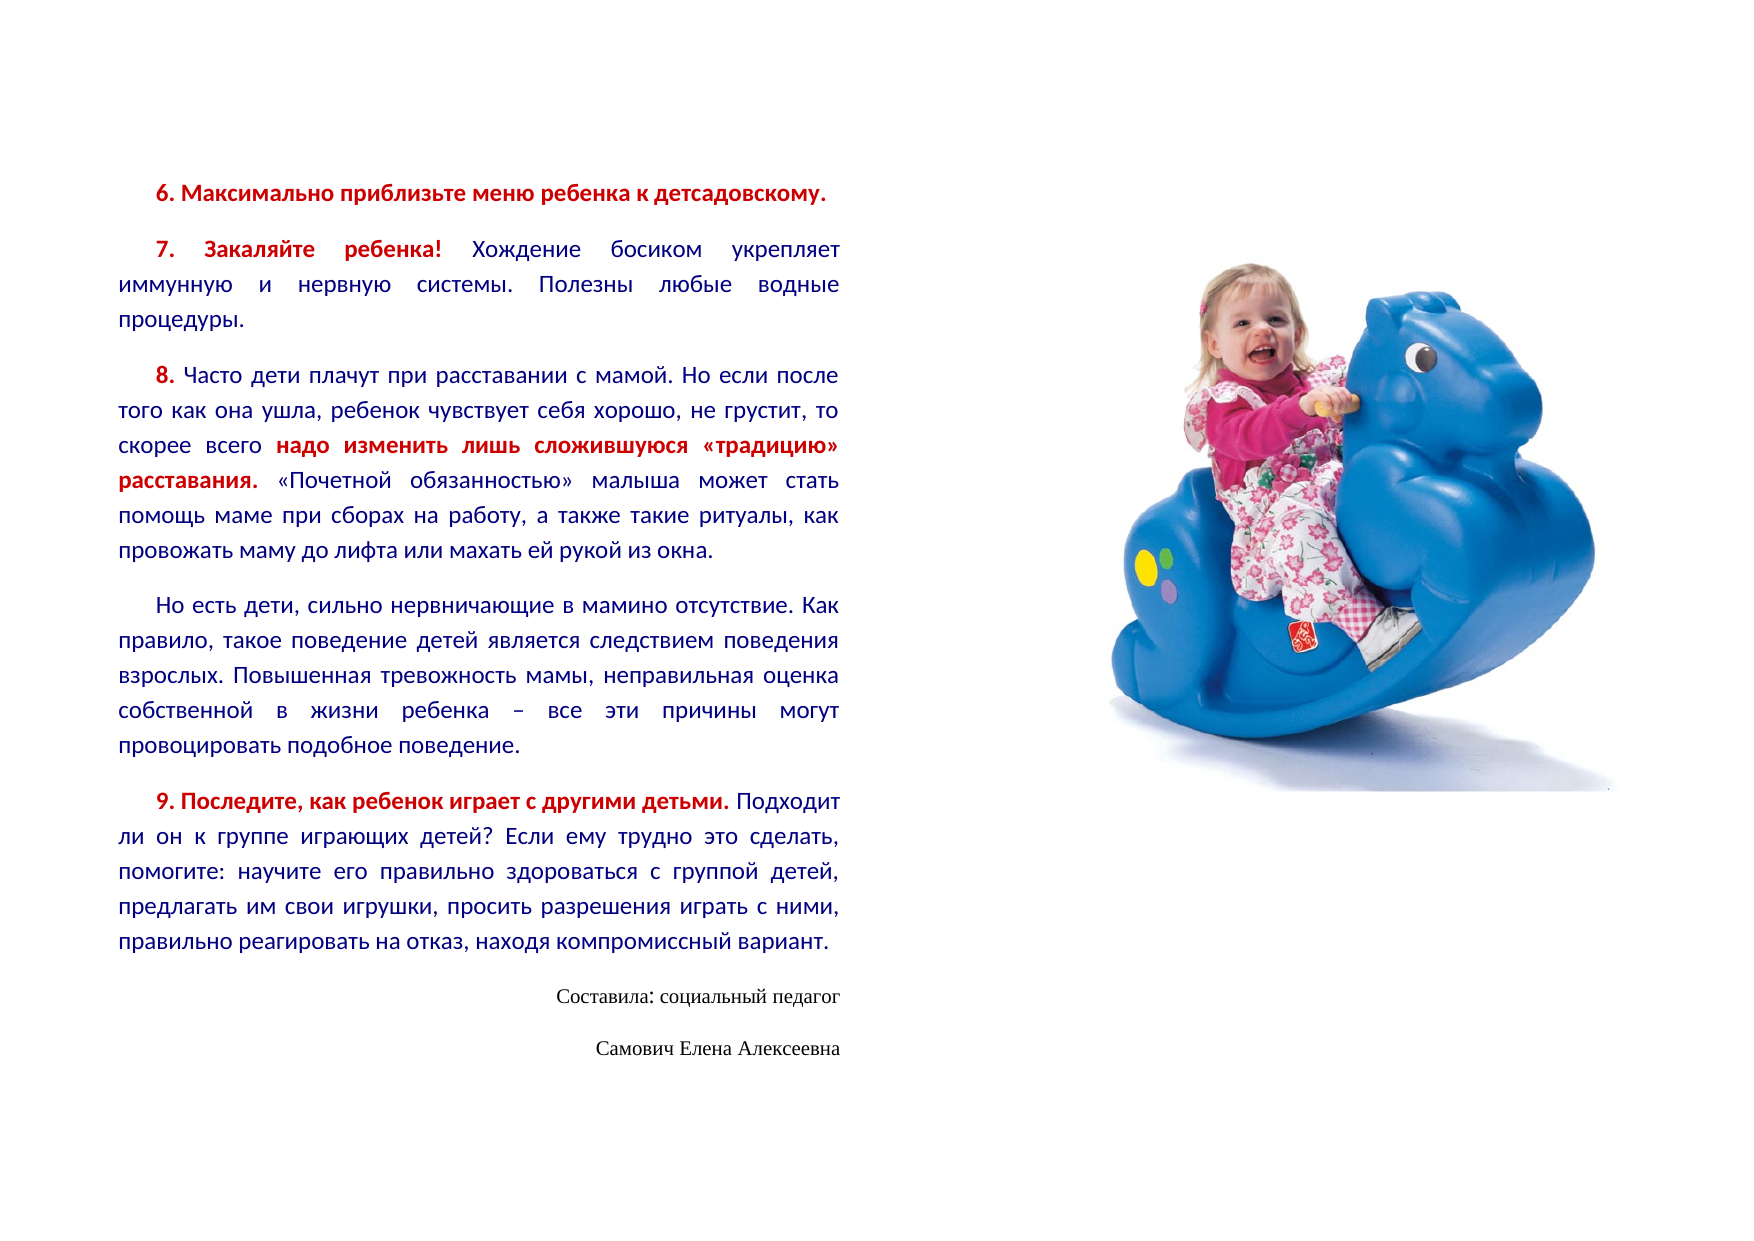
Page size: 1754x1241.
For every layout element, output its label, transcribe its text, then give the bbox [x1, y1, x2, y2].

text 7. Закаляйте ребенка! Хождение босиком укрепляет иммунную и нервную системы. Полезны любые водные процедуры. [118, 233, 840, 333]
text Самович Елена Алексеевна [118, 1036, 840, 1060]
text 9. Последите, как ребенок играет с другими детьми. Подходит ли он к группе играющих детей? Если ему трудно это сделать, помогите: научите его правильно здороваться с группой детей, предлагать им свои игрушки, просить разрешения играть с ними, правильно реагировать на отказ, находя компромиссный вариант. [118, 786, 840, 956]
text Но есть дети, сильно нервничающие в мамино отсутствие. Как правило, такое поведение детей является следствием поведения взрослых. Повышенная тревожность мамы, неправильная оценка собственной в жизни ребенка – все эти причины могут провоцировать подобное поведение. [118, 590, 840, 760]
text 6. Максимально приблизьте меню ребенка к детсадовскому. [118, 177, 840, 208]
text 8. Часто дети плачут при расставании с мамой. Но если после того как она ушла, ребенок чувствует себя хорошо, не грустит, то скорее всего надо изменить лишь сложившуюся «традицию» расставания. «Почетной обязанностью» малыша может стать помощь маме при сборах на работу, а также такие ритуалы, как провожать маму до лифта или махать ей рукой из окна. [118, 359, 840, 564]
text Составила: социальный педагог [118, 981, 840, 1010]
picture [1070, 225, 1636, 792]
